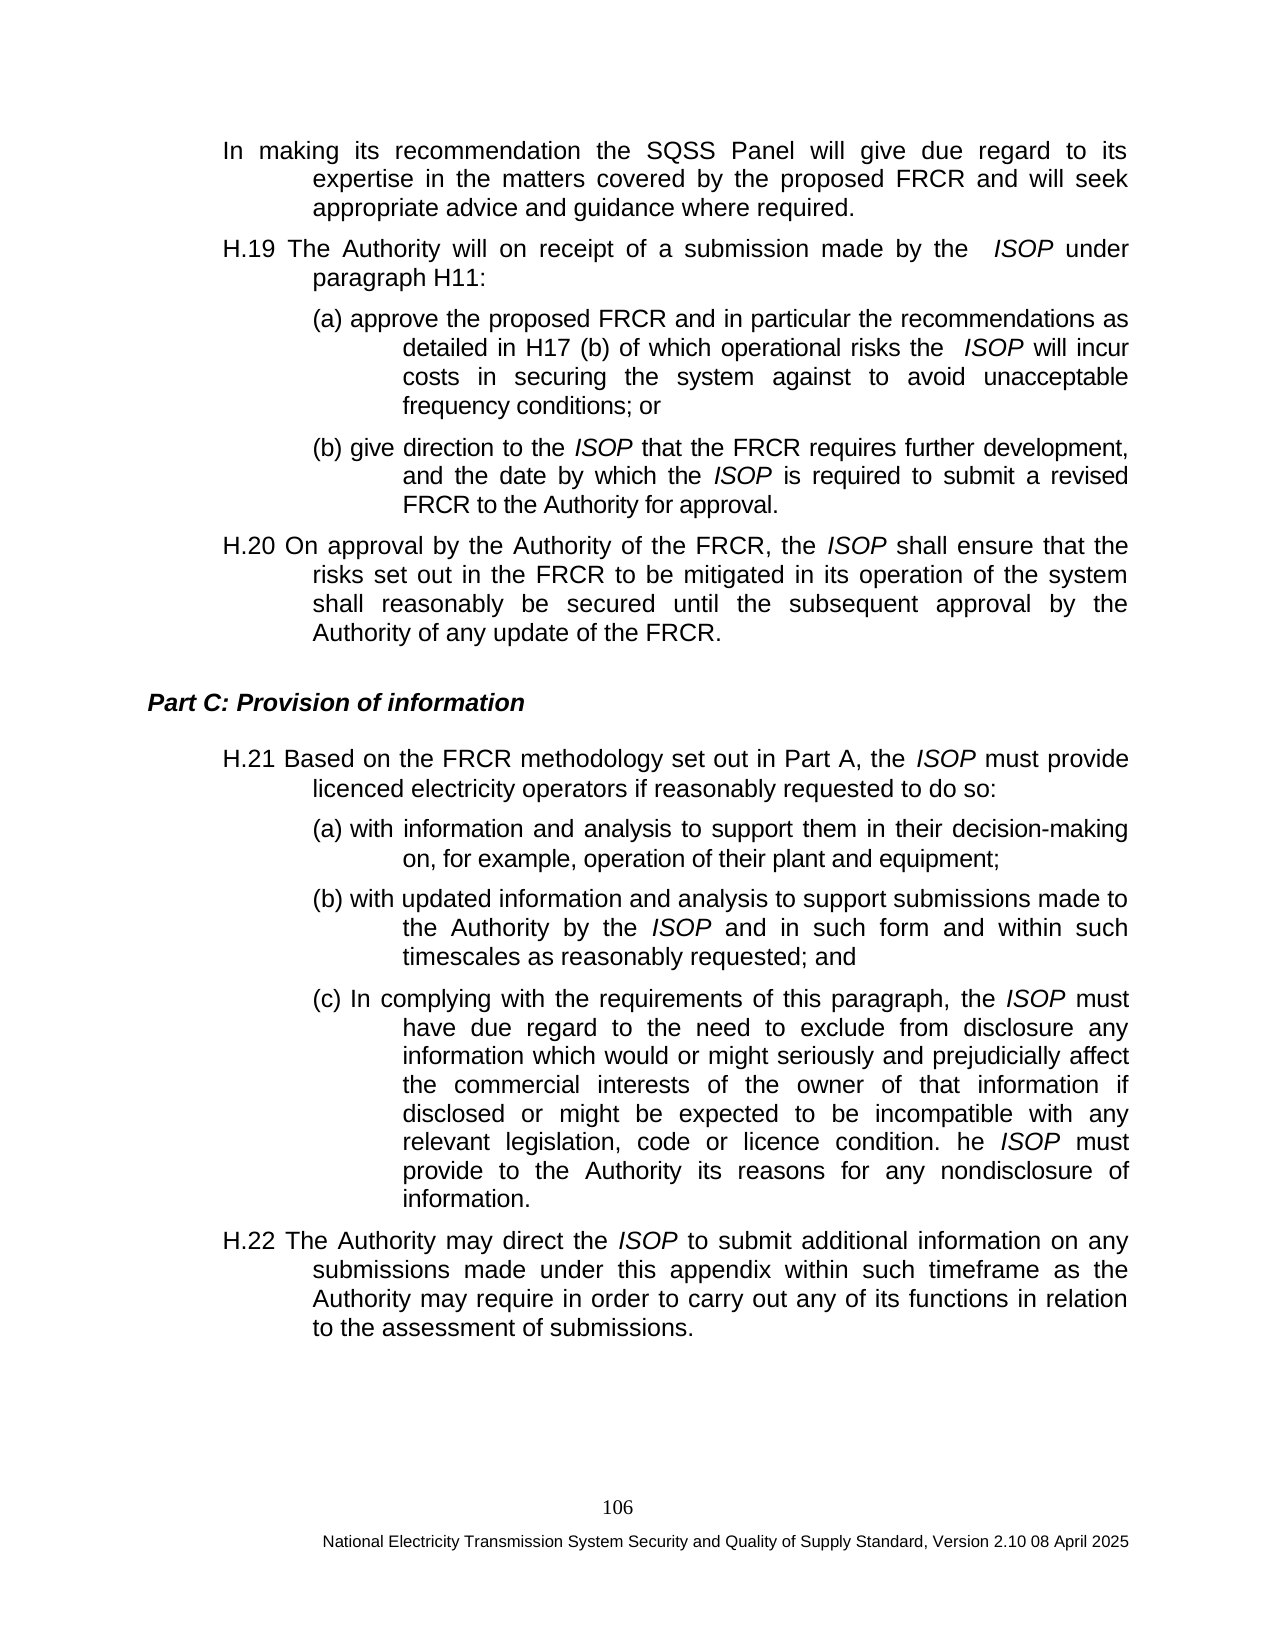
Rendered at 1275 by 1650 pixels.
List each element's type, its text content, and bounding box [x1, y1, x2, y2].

list give direction to the ISOP that the FRCR requires further development, and the date by which the ISOP is required to submit a revised FRCR to the Authority for approval. [312, 433, 1129, 519]
text In making its recommendation the SQSS Panel will give due regard to its expertise in the matters covered by the proposed FRCR and will seek appropriate advice and guidance where required. [222, 137, 1129, 222]
text H.20 On approval by the Authority of the FRCR, the ISOP shall ensure that the risks set out in the FRCR to be mitigated in its operation of the system shall reasonably be secured until the subsequent approval by the Authority of any update of the FRCR. [222, 532, 1129, 647]
text H.21 Based on the FRCR methodology set out in Part A, the ISOP must provide licenced electricity operators if reasonably requested to do so: [222, 744, 1129, 803]
text Part C: Provision of information [147, 688, 1129, 717]
list approve the proposed FRCR and in particular the recommendations as detailed in H17 (b) of which operational risks the ISOP will incur costs in securing the system against to avoid unacceptable frequency conditions; or [312, 304, 1129, 420]
text H.22 The Authority may direct the ISOP to submit additional information on any submissions made under this appendix within such timeframe as the Authority may require in order to carry out any of its functions in relation to the assessment of submissions. [222, 1226, 1129, 1342]
text H.19 The Authority will on receipt of a submission made by the ISOP under paragraph H11: [222, 235, 1129, 292]
list with information and analysis to support them in their decision-making on, for example, operation of their plant and equipment; [312, 813, 1129, 873]
list In complying with the requirements of this paragraph, the ISOP must have due regard to the need to exclude from disclosure any information which would or might seriously and prejudicially affect the commercial interests of the owner of that information if disclosed or might be expected to be incompatible with any relevant legislation, code or licence condition. he ISOP must provide to the Authority its reasons for any nondisclosure of information. [312, 984, 1129, 1214]
list with updated information and analysis to support submissions made to the Authority by the ISOP and in such form and within such timescales as reasonably requested; and [312, 884, 1129, 972]
